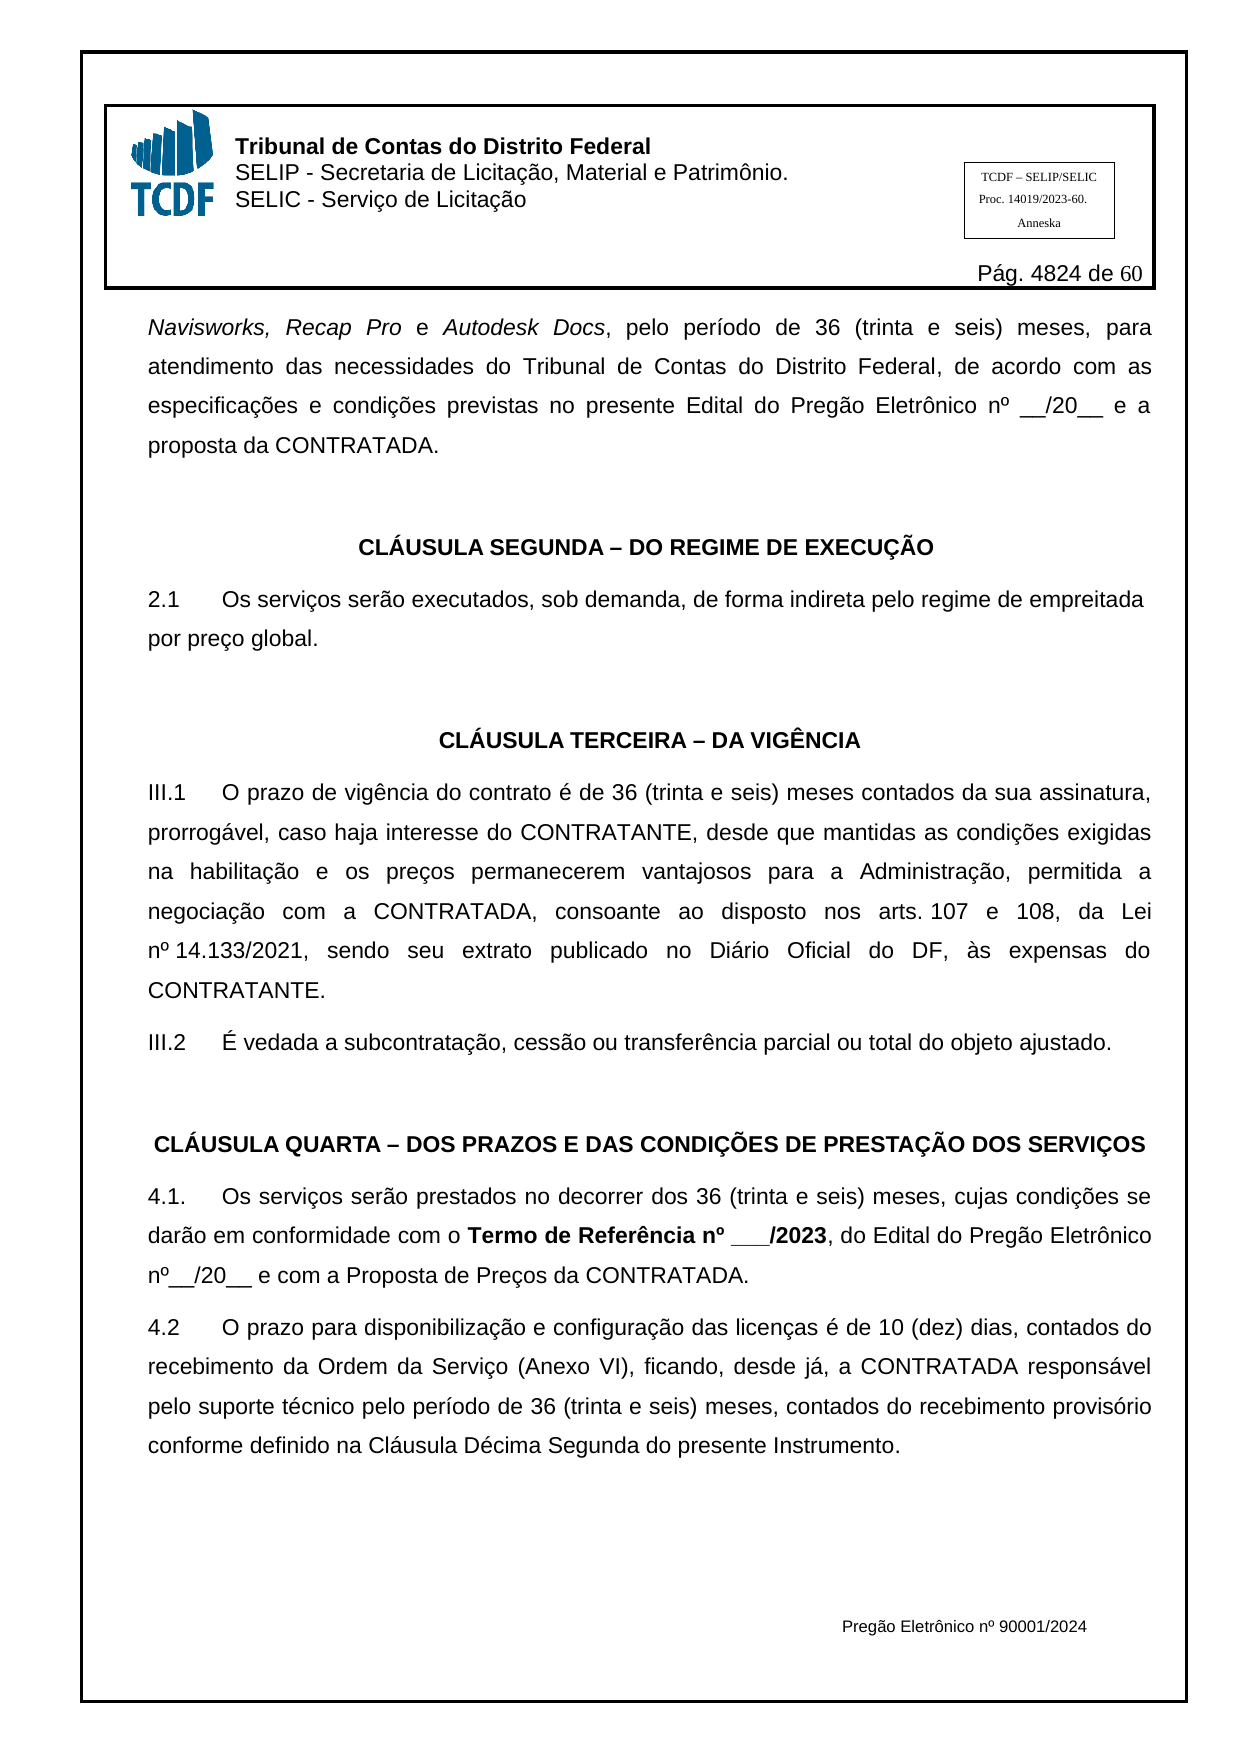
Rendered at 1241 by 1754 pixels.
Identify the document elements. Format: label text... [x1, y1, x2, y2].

picture [116, 107, 228, 218]
text CLÁUSULA quarta – dos prazos e DAS condições de PRESTAÇÃO DOS SERVIÇOS [148, 1131, 1152, 1157]
text CLÁUSULA SEGUNDA – Do regime de execução [148, 534, 1145, 560]
list 2.1 Os serviços serão executados, sob demanda, de forma indireta pelo regime de empreitada por preço global. [148, 586, 1152, 652]
list 4.1. Os serviços serão prestados no decorrer dos 36 (trinta e seis) meses, cujas condições se darão em conformidade com o Termo de Referência nº ___/2023, do Edital do Pregão Eletrônico nº__/20__ e com a Proposta de Preços da CONTRATADA. [148, 1183, 1152, 1288]
list É vedada a subcontratação, cessão ou transferência parcial ou total do objeto ajustado. [148, 1029, 1152, 1055]
text CLÁUSULA terceira – DA VIGÊNCIA [148, 727, 1152, 754]
list O prazo de vigência do contrato é de 36 (trinta e seis) meses contados da sua assinatura, prorrogável, caso haja interesse do CONTRATANTE, desde que mantidas as condições exigidas na habilitação e os preços permanecerem vantajosos para a Administração, permitida a negociação com a CONTRATADA, consoante ao disposto nos arts. 107 e 108, da Lei nº 14.133/2021, sendo seu extrato publicado no Diário Oficial do DF, às expensas do CONTRATANTE. [148, 779, 1152, 1003]
text 4.2 O prazo para disponibilização e configuração das licenças é de 10 (dez) dias, contados do recebimento da Ordem da Serviço (Anexo VI), ficando, desde já, a CONTRATADA responsável pelo suporte técnico pelo período de 36 (trinta e seis) meses, contados do recebimento provisório conforme definido na Cláusula Décima Segunda do presente Instrumento. [148, 1314, 1152, 1458]
